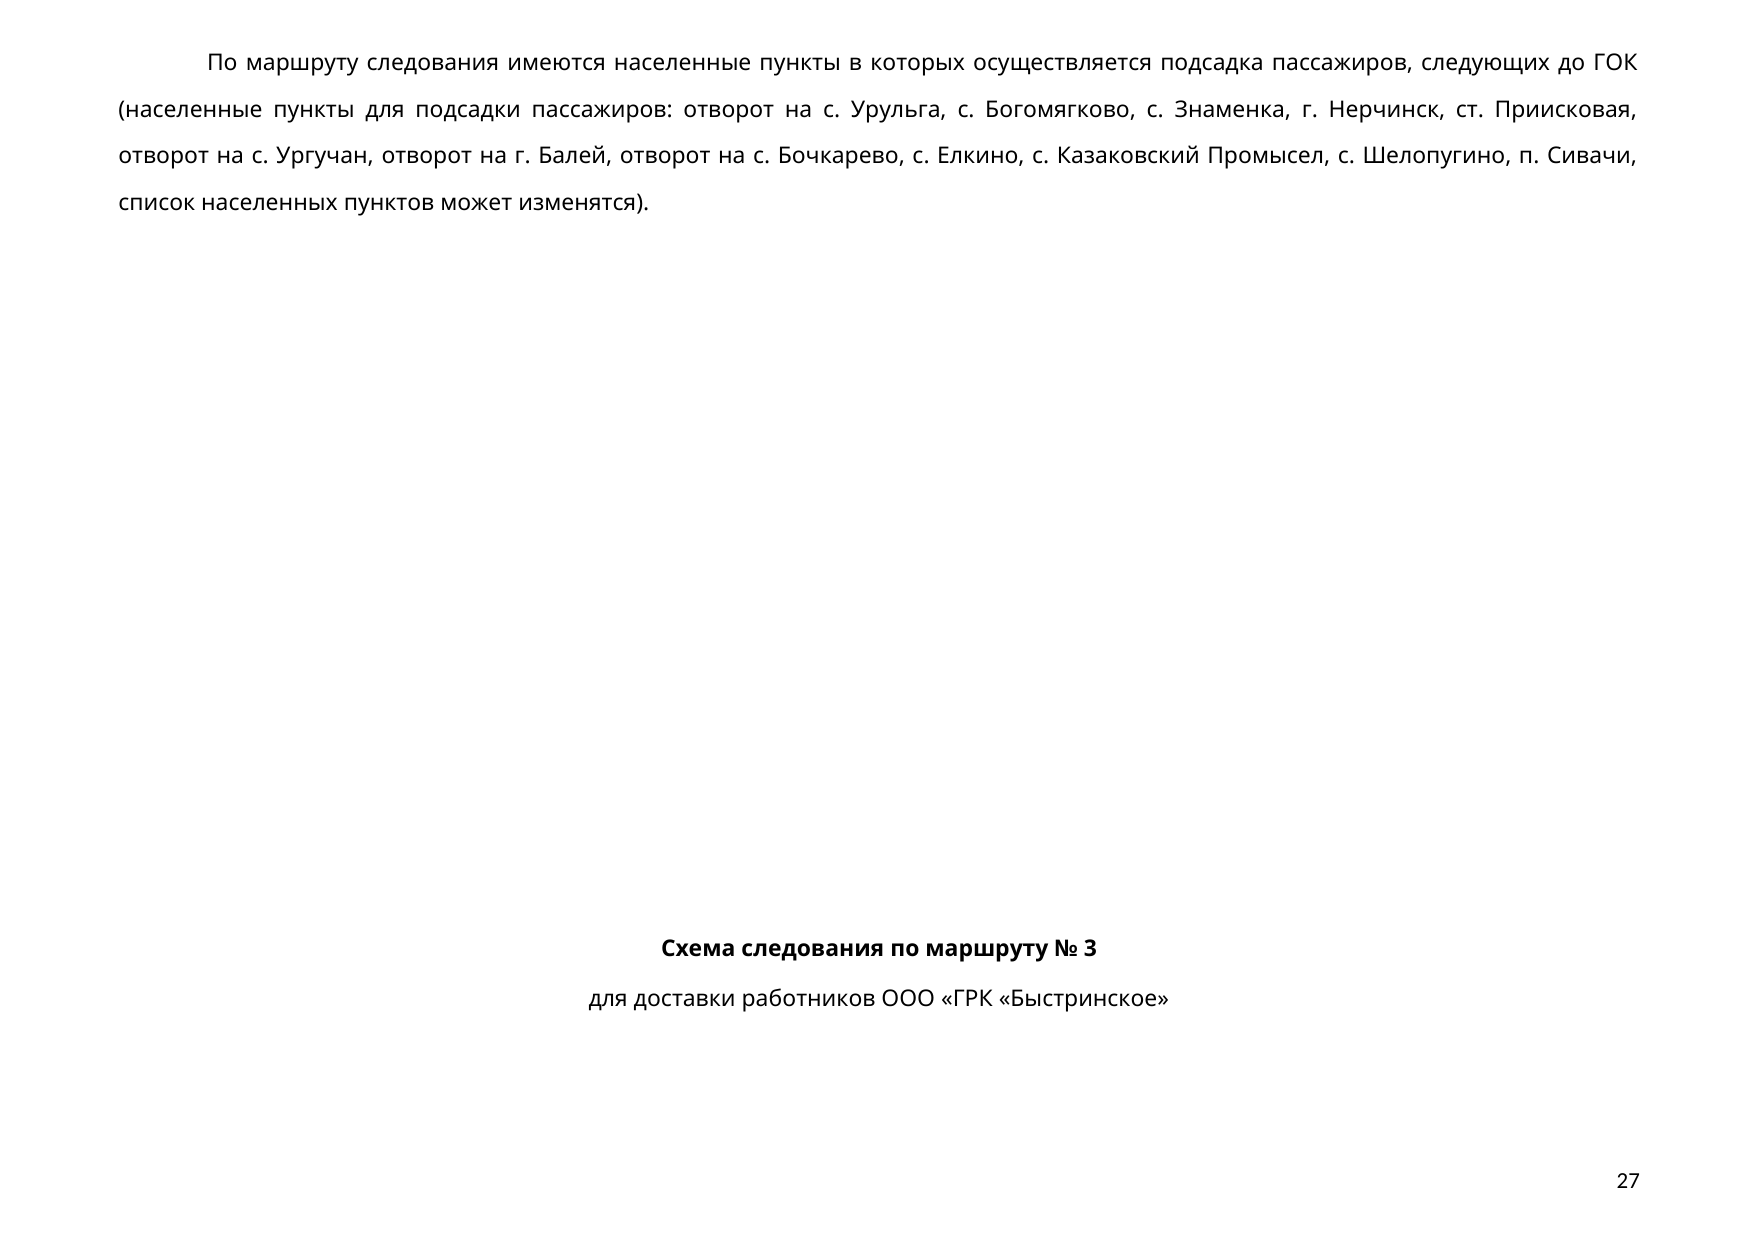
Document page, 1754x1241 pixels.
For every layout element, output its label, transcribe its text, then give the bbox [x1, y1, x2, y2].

text По маршруту следования имеются населенные пункты в которых осуществляется подсадка пассажиров, следующих до ГОК (населенные пункты для подсадки пассажиров: отворот на с. Урульга, с. Богомягково, с. Знаменка, г. Нерчинск, ст. Приисковая, отворот на с. Ургучан, отворот на г. Балей, отворот на с. Бочкарево, с. Елкино, с. Казаковский Промысел, с. Шелопугино, п. Сивачи, список населенных пунктов может изменятся). [118, 46, 1639, 218]
text Схема следования по маршруту № 3 [118, 932, 1639, 963]
text для доставки работников ООО «ГРК «Быстринское» [118, 982, 1639, 1013]
